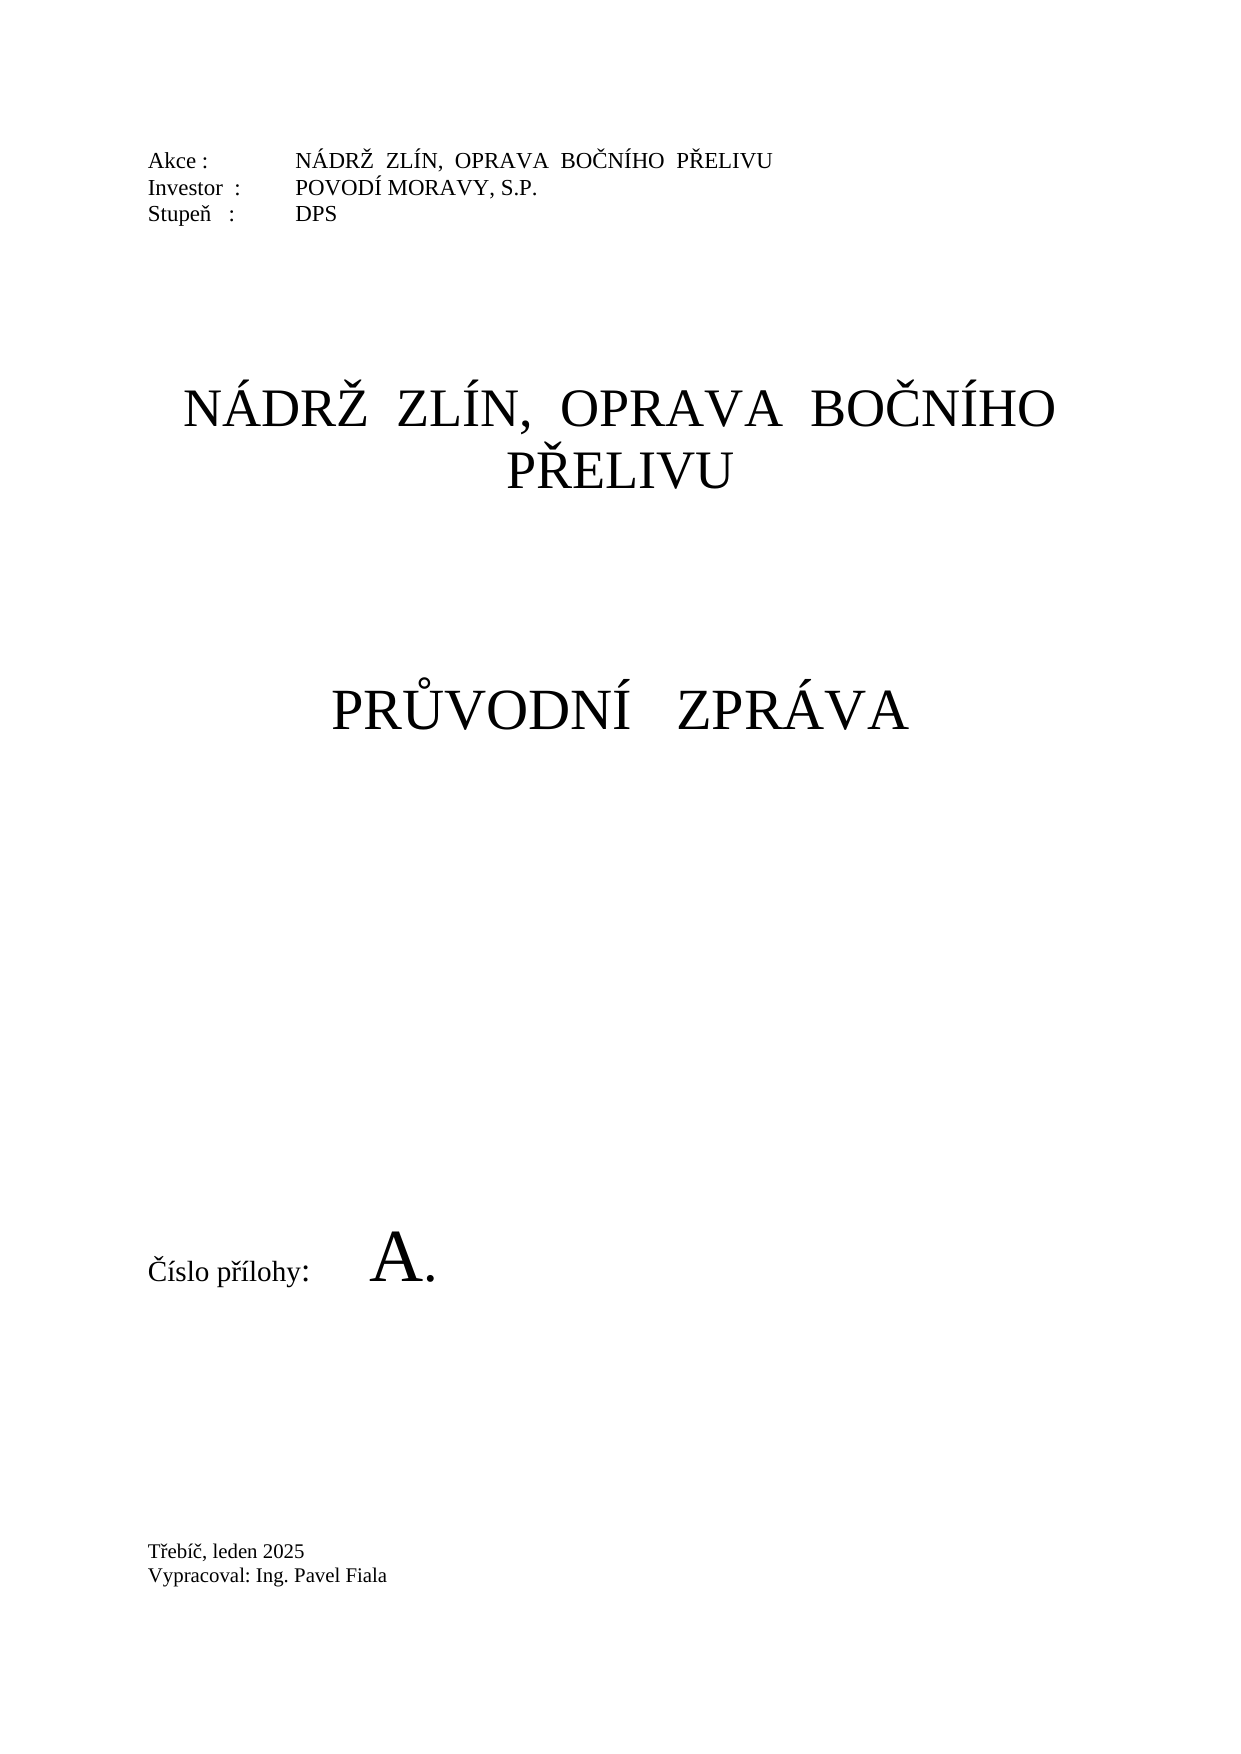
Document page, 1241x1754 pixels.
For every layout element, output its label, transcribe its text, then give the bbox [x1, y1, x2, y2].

text Číslo přílohy: A. [148, 1212, 1093, 1298]
subtitle Investor : POVODÍ MORAVY, S.P. [148, 174, 1004, 200]
text Vypracoval: Ing. Pavel Fiala [148, 1563, 1093, 1587]
subtitle PRŮVODNÍ ZPRÁVA [148, 675, 1093, 742]
subtitle Akce : NÁDRŽ ZLÍN, OPRAVA BOČNÍHO PŘELIVU [148, 148, 1004, 174]
subtitle NÁDRŽ ZLÍN, OPRAVA BOČNÍHO PŘELIVU [148, 375, 1093, 500]
subtitle Stupeň : DPS [148, 200, 1004, 227]
text Třebíč, leden 2025 [148, 1538, 1093, 1563]
